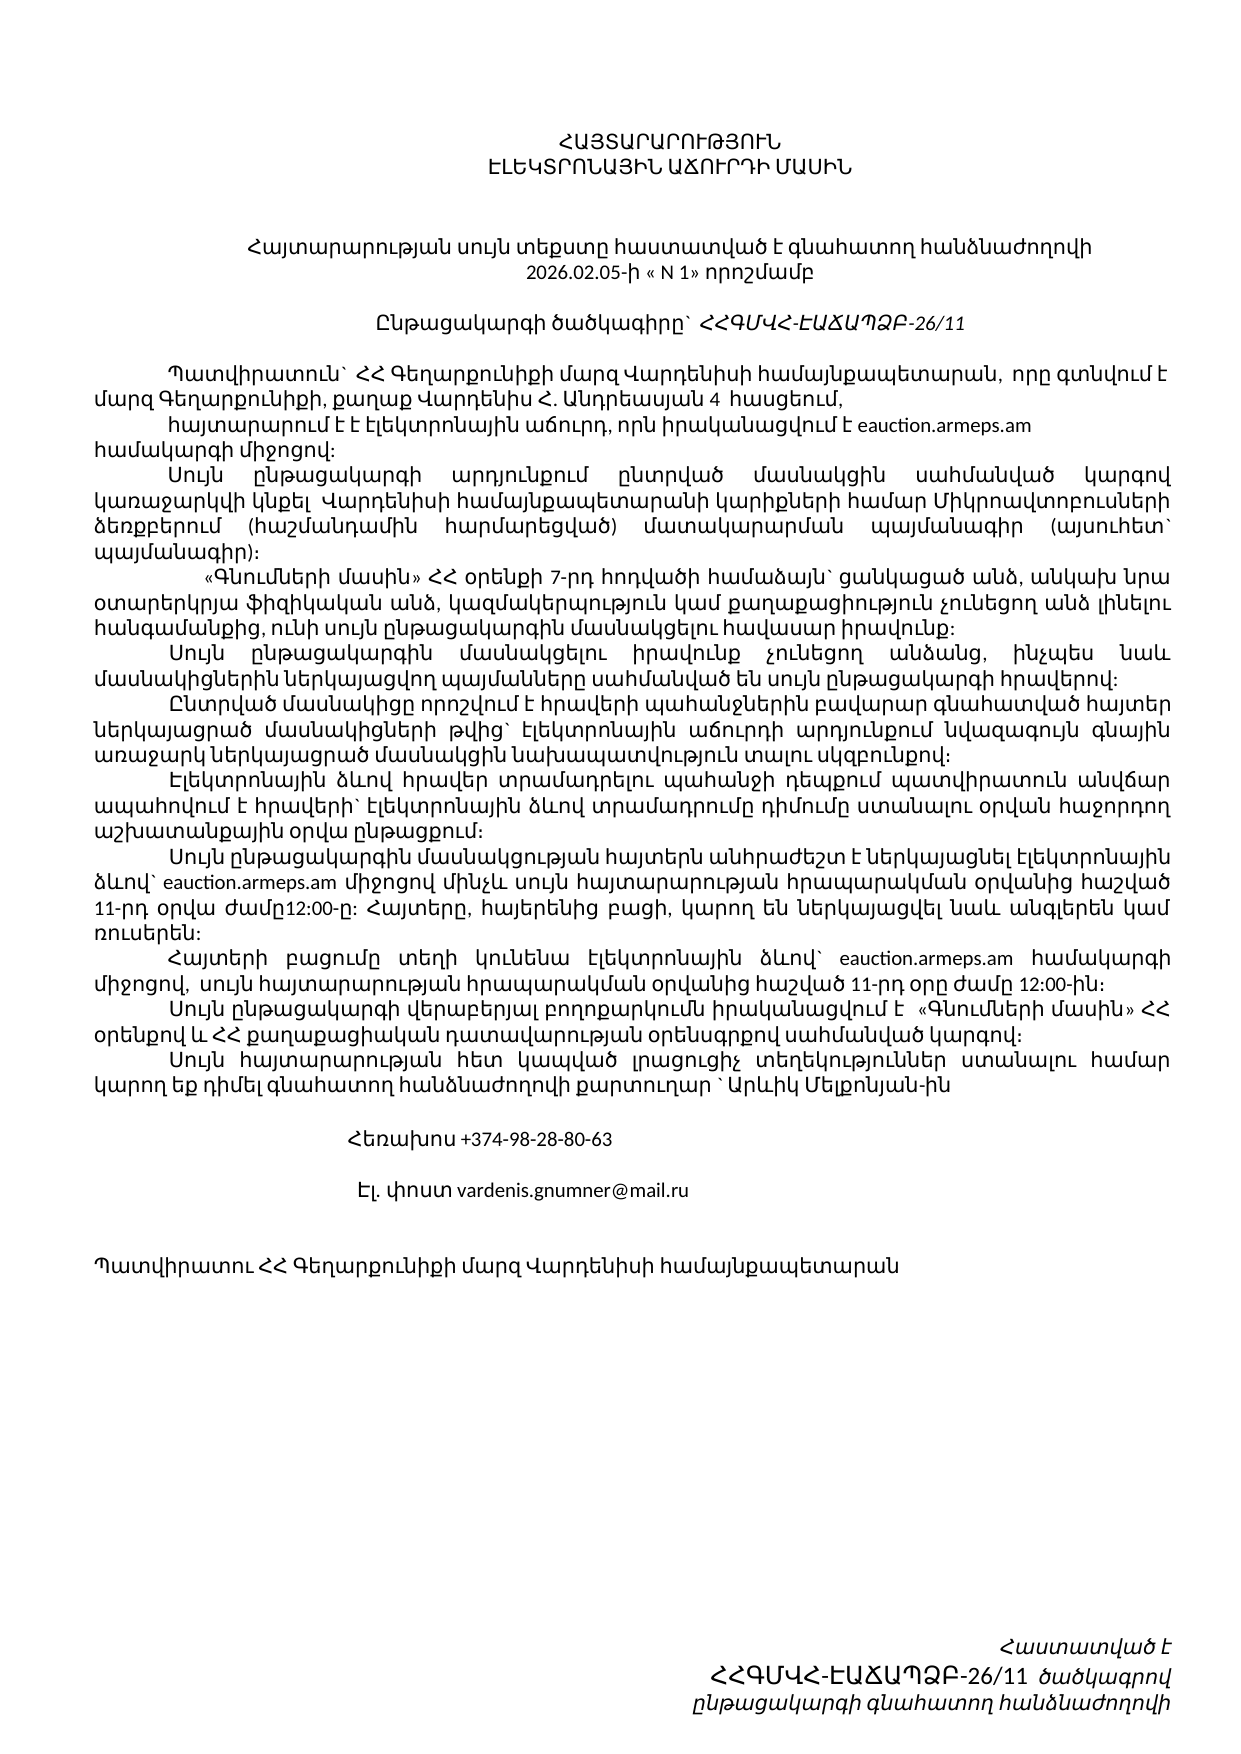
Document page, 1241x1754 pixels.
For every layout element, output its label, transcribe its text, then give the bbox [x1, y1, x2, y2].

text Ընթացակարգի ծածկագիրը` ՀՀԳՄՎՀ-ԷԱՃԱՊՁԲ-26/11 [94, 310, 1171, 336]
text Հեռախոս +374-98-28-80-63 [94, 1126, 1171, 1152]
text Հայտարարության սույն տեքստը հաստատված է գնահատող հանձնաժողովի [94, 234, 1171, 259]
text ՀՀԳՄՎՀ-ԷԱՃԱՊՁԲ-26/11 ծածկագրով [94, 1660, 1171, 1690]
text ընթացակարգի գնահատող հանձնաժողովի [94, 1690, 1171, 1716]
text Սույն հայտարարության հետ կապված լրացուցիչ տեղեկություններ ստանալու համար կարող եք դիմել գնահատող հանձնաժողովի քարտուղար ` Արևիկ Մելքոնյան-ին [94, 1047, 1171, 1098]
text Պատվիրատու ՀՀ Գեղարքունիքի մարզ Վարդենիսի համայնքապետարան [94, 1253, 1171, 1279]
text 2026.02.05 -ի « N 1» որոշմամբ [94, 259, 1171, 285]
text ՀԱՅՏԱՐԱՐՈՒԹՅՈՒՆ [94, 129, 1171, 154]
text Էլ. փոստ vardenis.gnumner@mail.ru [94, 1177, 1171, 1203]
text Սույն ընթացակարգին մասնակցության հայտերն անհրաժեշտ է ներկայացնել էլեկտրոնային ձևով` eauction.armeps.am միջոցով մինչև սույն հայտարարության հրապարակման օրվանից հաշված 11-րդ օրվա ժամը12:00-ը: Հայտերը, հայերենից բացի, կարող են ներկայացվել նաև անգլերեն կամ ռուսերեն: [94, 844, 1171, 946]
text հայտարարում է է էլեկտրոնային աճուրդ, որն իրականացվում է eauction.armeps.am համակարգի միջոցով: [94, 412, 1171, 463]
text Ընտրված մասնակիցը որոշվում է հրավերի պահանջներին բավարար գնահատված հայտեր ներկայացրած մասնակիցների թվից` էլեկտրոնային աճուրդի արդյունքում նվազագույն գնային առաջարկ ներկայացրած մասնակցին նախապատվություն տալու սկզբունքով։ [94, 691, 1171, 768]
text Պատվիրատուն` ՀՀ Գեղարքունիքի մարզ Վարդենիսի համայնքապետարան, որը գտնվում է մարզ Գեղարքունիքի, քաղաք Վարդենիս Հ. Անդրեասյան 4 հասցեում, [94, 361, 1171, 412]
text Սույն ընթացակարգին մասնակցելու իրավունք չունեցող անձանց, ինչպես նաև մասնակիցներին ներկայացվող պայմանները սահմանված են սույն ընթացակարգի հրավերով: [94, 641, 1171, 691]
text Սույն ընթացակարգի վերաբերյալ բողոքարկումն իրականացվում է «Գնումների մասին» ՀՀ օրենքով և ՀՀ քաղաքացիական դատավարության օրենսգրքով սահմանված կարգով։ [94, 996, 1171, 1047]
text Հաստատված է [94, 1634, 1171, 1660]
text Սույն ընթացակարգի արդյունքում ընտրված մասնակցին սահմանված կարգով կառաջարկվի կնքել Վարդենիսի համայնքապետարանի կարիքների համար Միկրոավտոբուսների ձեռքբերում (հաշմանդամին հարմարեցված) մատակարարման պայմանագիր (այսուհետ` պայմանագիր)։ [94, 463, 1171, 564]
text «Գնումների մասին» ՀՀ օրենքի 7-րդ հոդվածի համաձայն` ցանկացած անձ, անկախ նրա օտարերկրյա ֆիզիկական անձ, կազմակերպություն կամ քաղաքացիություն չունեցող անձ լինելու հանգամանքից, ունի սույն ընթացակարգին մասնակցելու հավասար իրավունք: [94, 564, 1171, 641]
text ԷԼԵԿՏՐՈՆԱՅԻՆ ԱՃՈՒՐԴԻ ՄԱՍԻՆ [94, 154, 1171, 180]
text Էլեկտրոնային ձևով հրավեր տրամադրելու պահանջի դեպքում պատվիրատուն անվճար ապահովում է հրավերի` էլեկտրոնային ձևով տրամադրումը դիմումը ստանալու օրվան հաջորդող աշխատանքային օրվա ընթացքում։ [94, 768, 1171, 844]
text Հայտերի բացումը տեղի կունենա էլեկտրոնային ձևով` eauction.armeps.am համակարգի միջոցով, սույն հայտարարության հրապարակման օրվանից հաշված 11-րդ օրը ժամը 12:00-ին։ [94, 946, 1171, 996]
